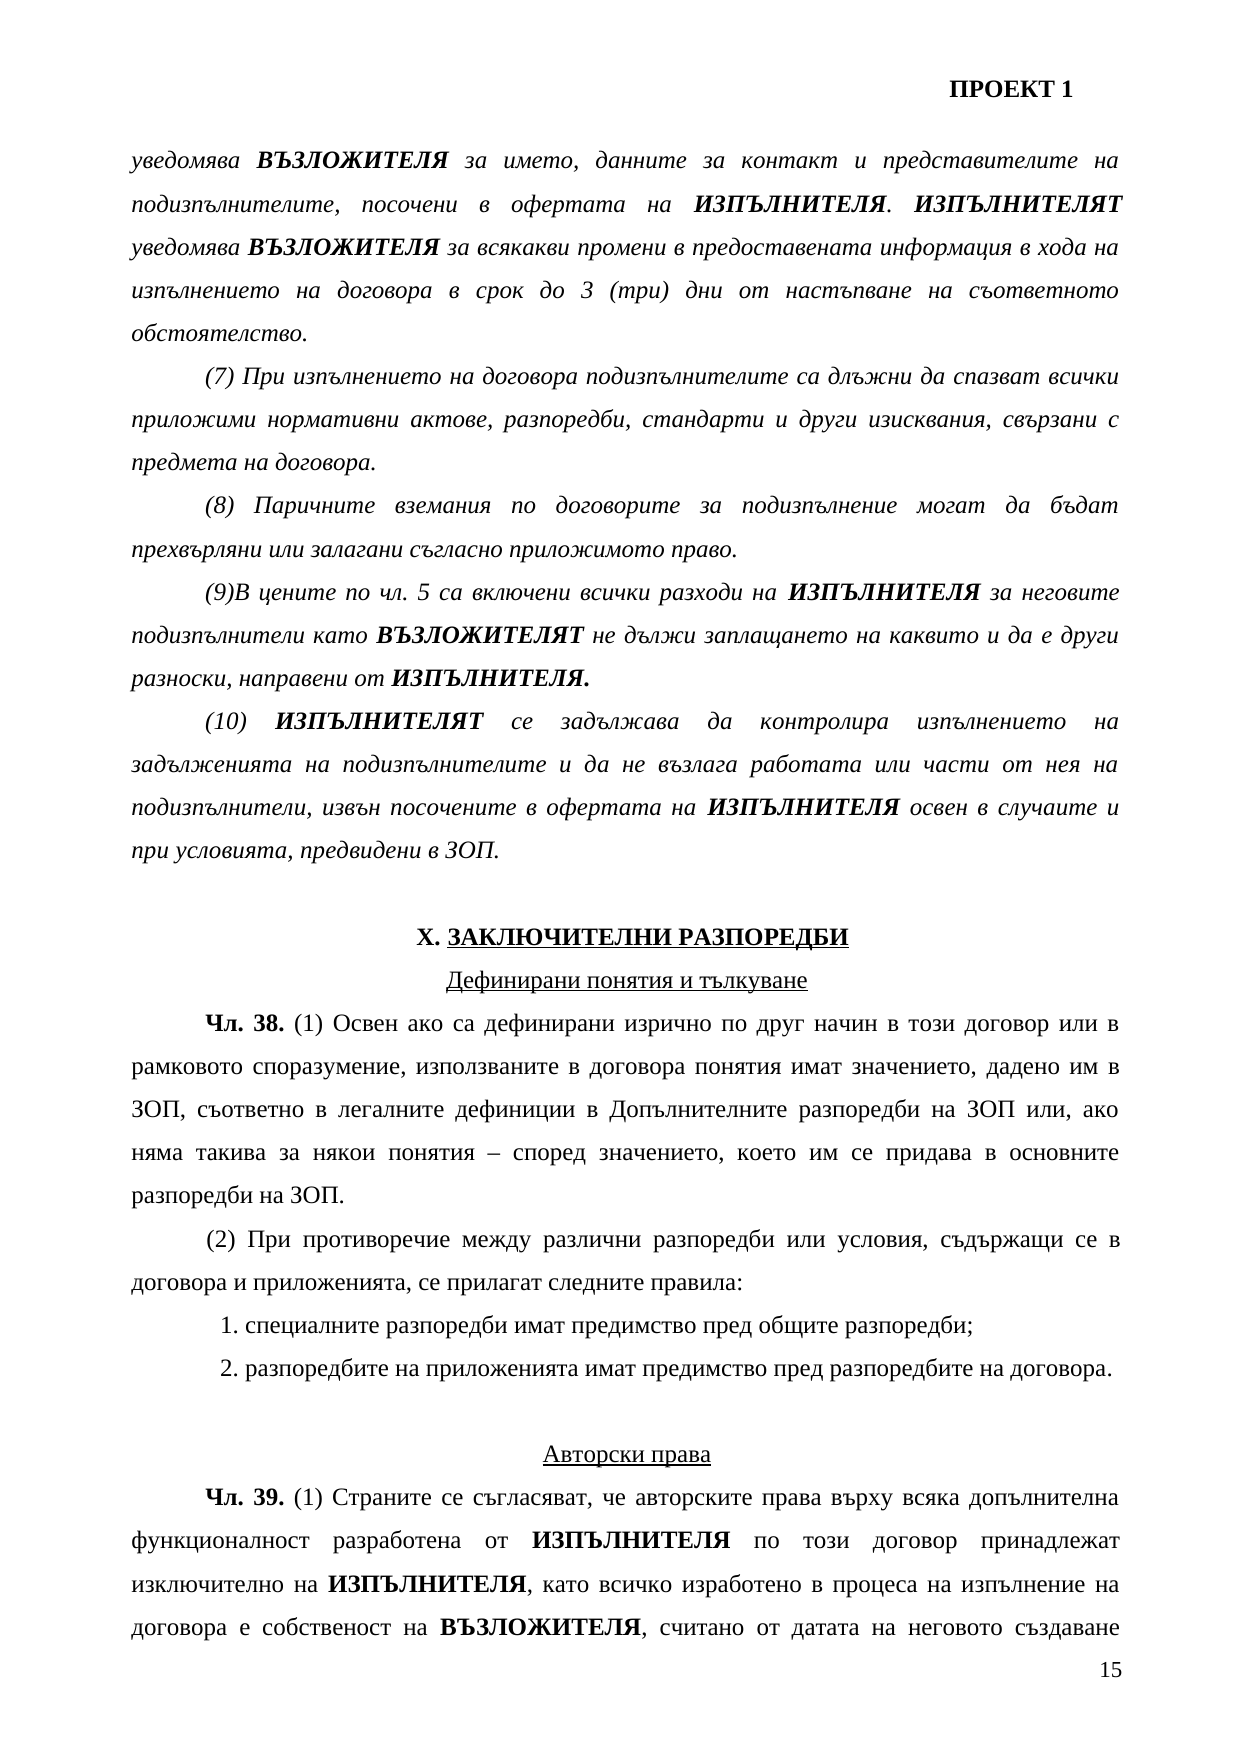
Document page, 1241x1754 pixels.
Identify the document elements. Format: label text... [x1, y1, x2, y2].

text 2. разпоредбите на приложенията имат предимство пред разпоредбите на договора. [131, 1353, 1122, 1382]
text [131, 146, 1122, 347]
text (2) При противоречие между различни разпоредби или условия, съдържащи се в договора и приложенията, се прилагат следните правила: [131, 1224, 1122, 1296]
text (7) При изпълнението на договора подизпълнителите са длъжни да спазват всички приложими нормативни актове, разпоредби, стандарти и други изисквания, свързани с предмета на договора. [131, 361, 1122, 476]
text Дефинирани понятия и тълкуване [131, 965, 1122, 994]
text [131, 1482, 1120, 1641]
list ЗАКЛЮЧИТЕЛНИ РАЗПОРЕДБИ [169, 922, 1121, 951]
text 1. специалните разпоредби имат предимство пред общите разпоредби; [131, 1310, 1122, 1339]
text Авторски права [131, 1439, 1122, 1468]
text (10) ИЗПЪЛНИТЕЛЯТ се задължава да контролира изпълнението на задълженията на подизпълнителите и да не възлага работата или части от нея на подизпълнители, извън посочените в офертата на ИЗПЪЛНИТЕЛЯ освен в случаите и при условията, предвидени в ЗОП. [131, 706, 1122, 864]
text Чл. 38. (1) Освен ако са дефинирани изрично по друг начин в този договор или в рамковото споразумение, използваните в договора понятия имат значението, дадено им в ЗОП, съответно в легалните дефиниции в Допълнителните разпоредби на ЗОП или, ако няма такива за някои понятия – според значението, което им се придава в основните разпоредби на ЗОП. [131, 1008, 1120, 1209]
text (9)В цените по чл. 5 са включени всички разходи на ИЗПЪЛНИТЕЛЯ за неговите подизпълнители като ВЪЗЛОЖИТЕЛЯТ не дължи заплащането на каквито и да е други разноски, направени от ИЗПЪЛНИТЕЛЯ. [131, 577, 1122, 692]
text (8) Паричните вземания по договорите за подизпълнение могат да бъдат прехвърляни или залагани съгласно приложимото право. [131, 491, 1122, 562]
